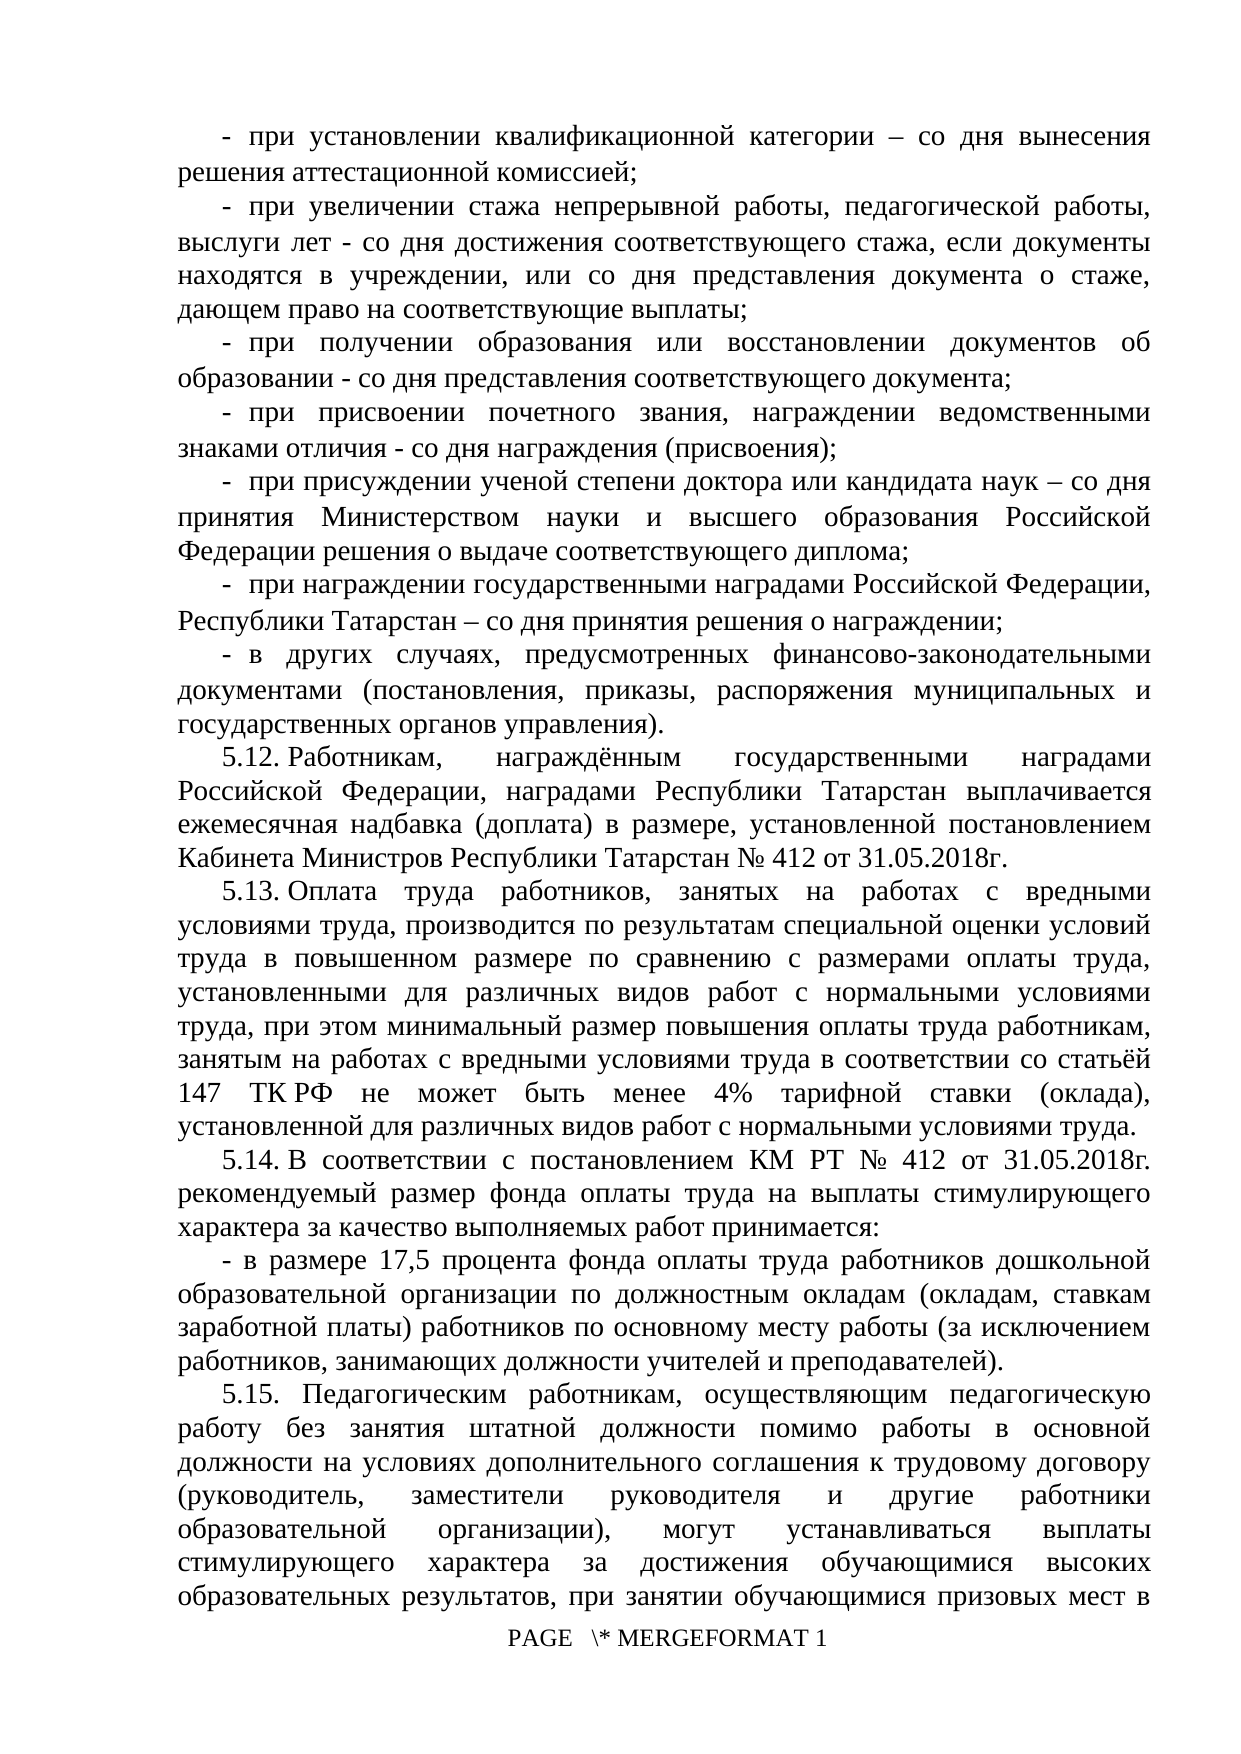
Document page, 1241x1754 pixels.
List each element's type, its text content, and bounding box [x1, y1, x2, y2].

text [177, 1377, 1152, 1611]
text 5.14. В соответствии с постановлением КМ РТ № 412 от 31.05.2018г. рекомендуемый размер фонда оплаты труда на выплаты стимулирующего характера за качество выполняемых работ принимается: [177, 1142, 1152, 1242]
text - при увеличении стажа непрерывной работы, педагогической работы, выслуги лет - со дня достижения соответствующего стажа, если документы находятся в учреждении, или со дня представления документа о стаже, дающем право на соответствующие выплаты; [177, 188, 1152, 324]
text - при установлении квалификационной категории – со дня вынесения решения аттестационной комиссией; [177, 118, 1152, 188]
text - при присуждении ученой степени доктора или кандидата наук – со дня принятия Министерством науки и высшего образования Российской Федерации решения о выдаче соответствующего диплома; [177, 463, 1152, 567]
text - в размере 17,5 процента фонда оплаты труда работников дошкольной образовательной организации по должностным окладам (окладам, ставкам заработной платы) работников по основному месту работы (за исключением работников, занимающих должности учителей и преподавателей). [177, 1242, 1152, 1377]
text - в других случаях, предусмотренных финансово-законодательными документами (постановления, приказы, распоряжения муниципальных и государственных органов управления). [177, 636, 1152, 739]
text - при получении образования или восстановлении документов об образовании - со дня представления соответствующего документа; [177, 324, 1152, 394]
text - при присвоении почетного звания, награждении ведомственными знаками отличия - со дня награждения (присвоения); [177, 394, 1152, 463]
text - при награждении государственными наградами Российской Федерации, Республики Татарстан – со дня принятия решения о награждении; [177, 567, 1152, 636]
text 5.13. Оплата труда работников, занятых на работах с вредными условиями труда, производится по результатам специальной оценки условий труда в повышенном размере по сравнению с размерами оплаты труда, установленными для различных видов работ с нормальными условиями труда, при этом минимальный размер повышения оплаты труда работникам, занятым на работах с вредными условиями труда в соответствии со статьёй 147 ТК РФ не может быть менее 4% тарифной ставки (оклада), установленной для различных видов работ с нормальными условиями труда. [177, 873, 1152, 1142]
text 5.12. Работникам, награждённым государственными наградами Российской Федерации, наградами Республики Татарстан выплачивается ежемесячная надбавка (доплата) в размере, установленной постановлением Кабинета Министров Республики Татарстан № 412 от 31.05.2018г. [177, 739, 1152, 873]
